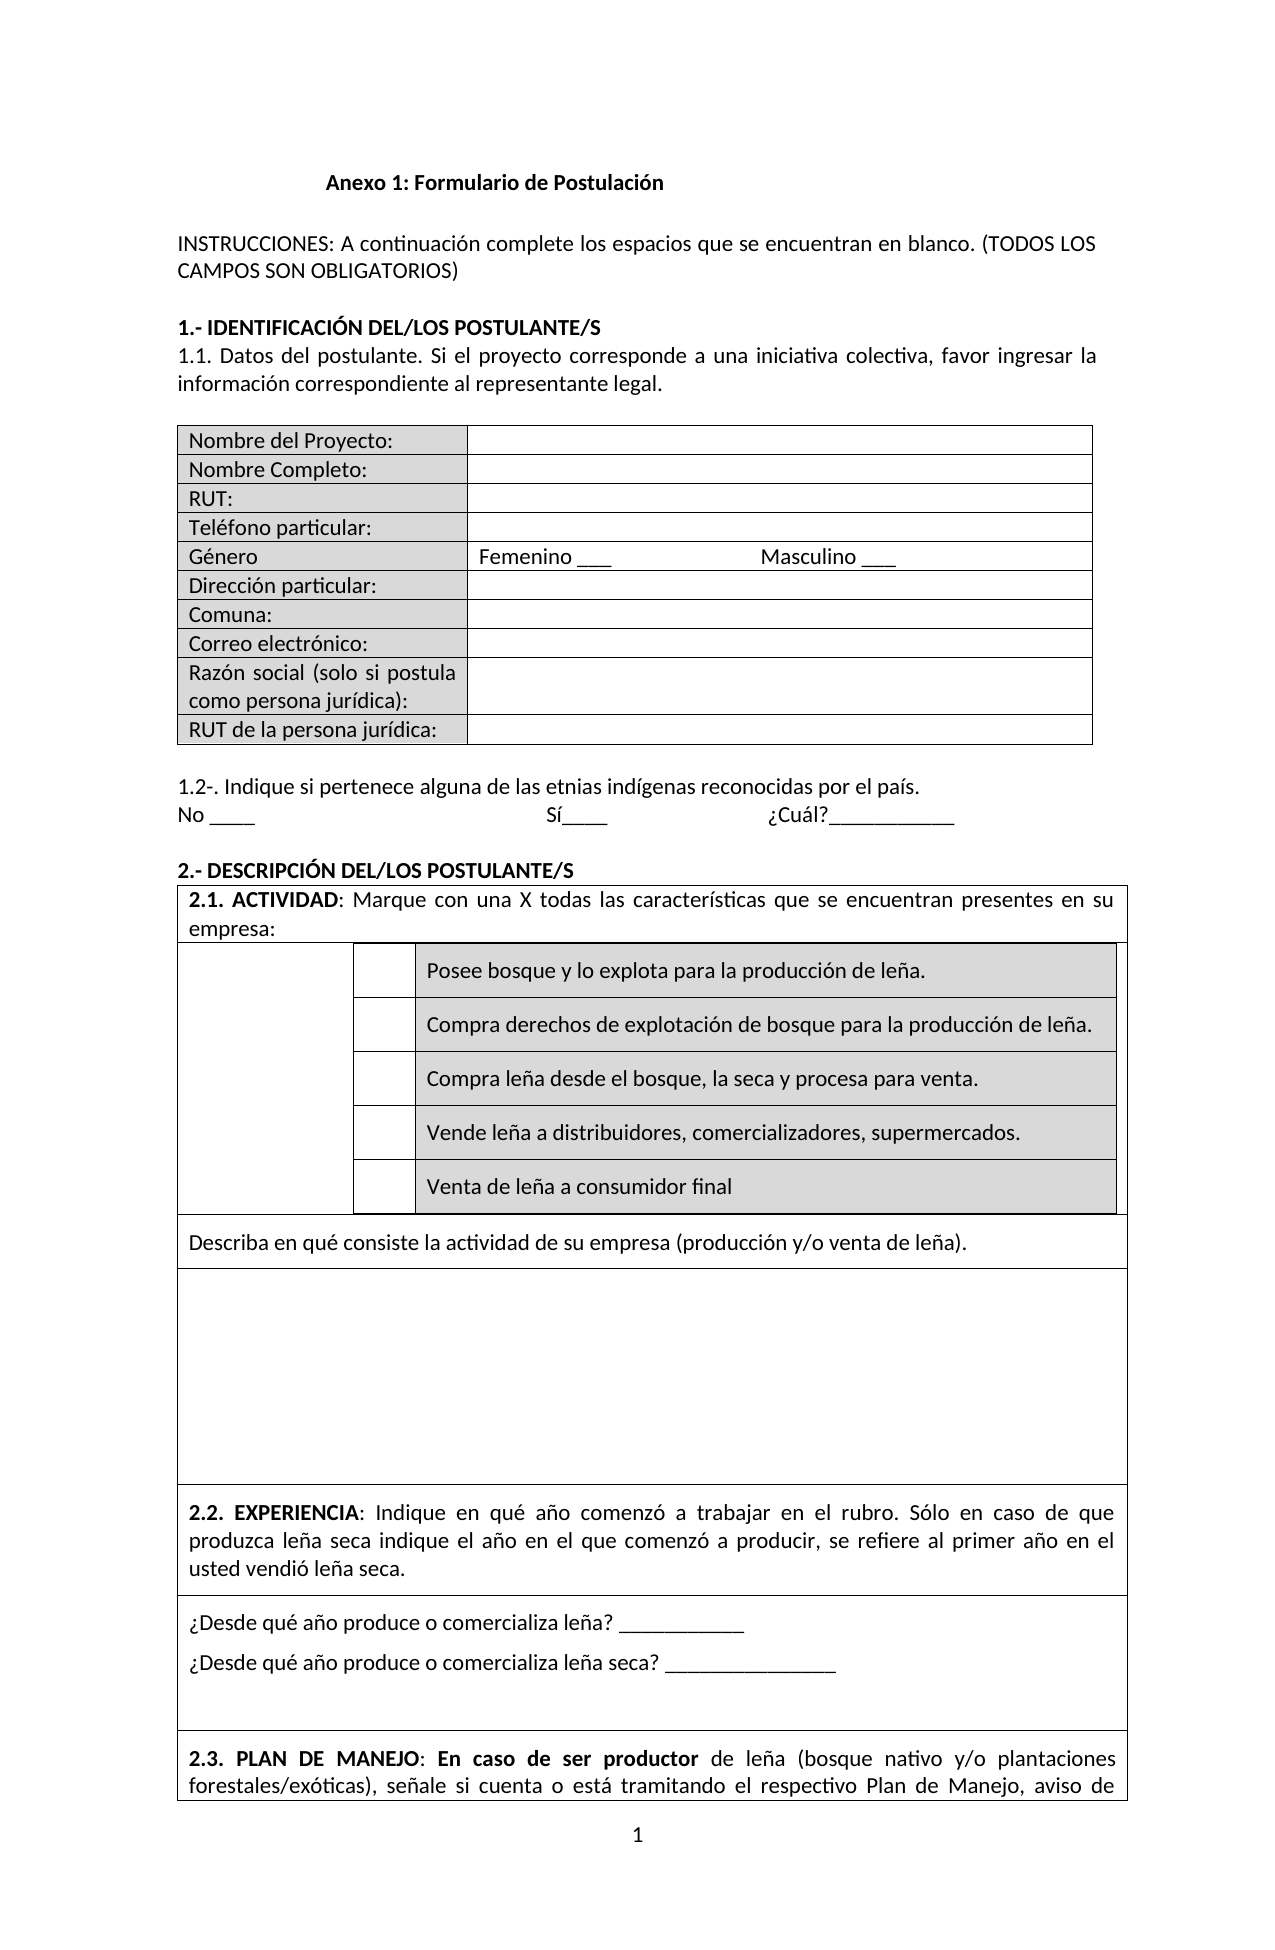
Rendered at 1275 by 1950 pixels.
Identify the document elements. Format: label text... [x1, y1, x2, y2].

subtitle Anexo 1: Formulario de Postulación [326, 168, 1098, 196]
table_cell [178, 943, 353, 1214]
table_header [468, 426, 1092, 454]
table_cell Género [178, 542, 467, 570]
table_cell Femenino ___ Masculino ___ [468, 542, 1092, 570]
table_cell [468, 600, 1092, 628]
table_cell RUT de la persona jurídica: [178, 715, 467, 743]
table_cell [354, 944, 415, 997]
table_cell [468, 455, 1092, 483]
table_cell Dirección particular: [178, 571, 467, 599]
table_cell [468, 571, 1092, 599]
table_cell Describa en qué consiste la actividad de su empresa (producción y/o venta de leña). [178, 1215, 1127, 1268]
table_header 2.1. ACTIVIDAD: Marque con una X todas las características que se encuentran presentes en su empresa: [178, 886, 1127, 942]
text 1.- IDENTIFICACIÓN DEL/LOS POSTULANTE/S [177, 313, 1098, 341]
text INSTRUCCIONES: A continuación complete los espacios que se encuentran en blanco. (TODOS LOS CAMPOS SON OBLIGATORIOS) [177, 229, 1098, 285]
table_cell [354, 998, 415, 1051]
table_cell Comuna: [178, 600, 467, 628]
table_cell Razón social (solo si postula como persona jurídica): [178, 658, 467, 714]
table_cell Nombre Completo: [178, 455, 467, 483]
table_cell [468, 658, 1092, 714]
text 1.1. Datos del postulante. Si el proyecto corresponde a una iniciativa colectiva, favor ingresar la información correspondiente al representante legal. [177, 341, 1098, 397]
table_cell [1117, 943, 1127, 1214]
table_cell [468, 715, 1092, 743]
table_cell [354, 1160, 415, 1213]
table_cell [178, 1269, 1127, 1484]
table_cell [468, 484, 1092, 512]
table_cell [354, 1106, 415, 1159]
table_cell [468, 513, 1092, 541]
table_cell [468, 629, 1092, 657]
table_cell 2.2. EXPERIENCIA: Indique en qué año comenzó a trabajar en el rubro. Sólo en caso de que produzca leña seca indique el año en el que comenzó a producir, se refiere al primer año en el usted vendió leña seca. [178, 1485, 1127, 1594]
text 1.2-. Indique si pertenece alguna de las etnias indígenas reconocidas por el país. [177, 772, 1098, 801]
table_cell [178, 1731, 1127, 1800]
table_cell RUT: [178, 484, 467, 512]
table_cell Correo electrónico: [178, 629, 467, 657]
table_cell Teléfono particular: [178, 513, 467, 541]
text 2.- DESCRIPCIÓN DEL/LOS POSTULANTE/S [177, 857, 1098, 884]
table_cell [354, 1052, 415, 1105]
table_cell ¿Desde qué año produce o comercializa leña? ___________ ¿Desde qué año produce o comercializa leña seca? _______________ [178, 1596, 1127, 1730]
table_header Nombre del Proyecto: [178, 426, 467, 454]
text No ____ Sí____ ¿Cuál?___________ [177, 801, 1098, 828]
